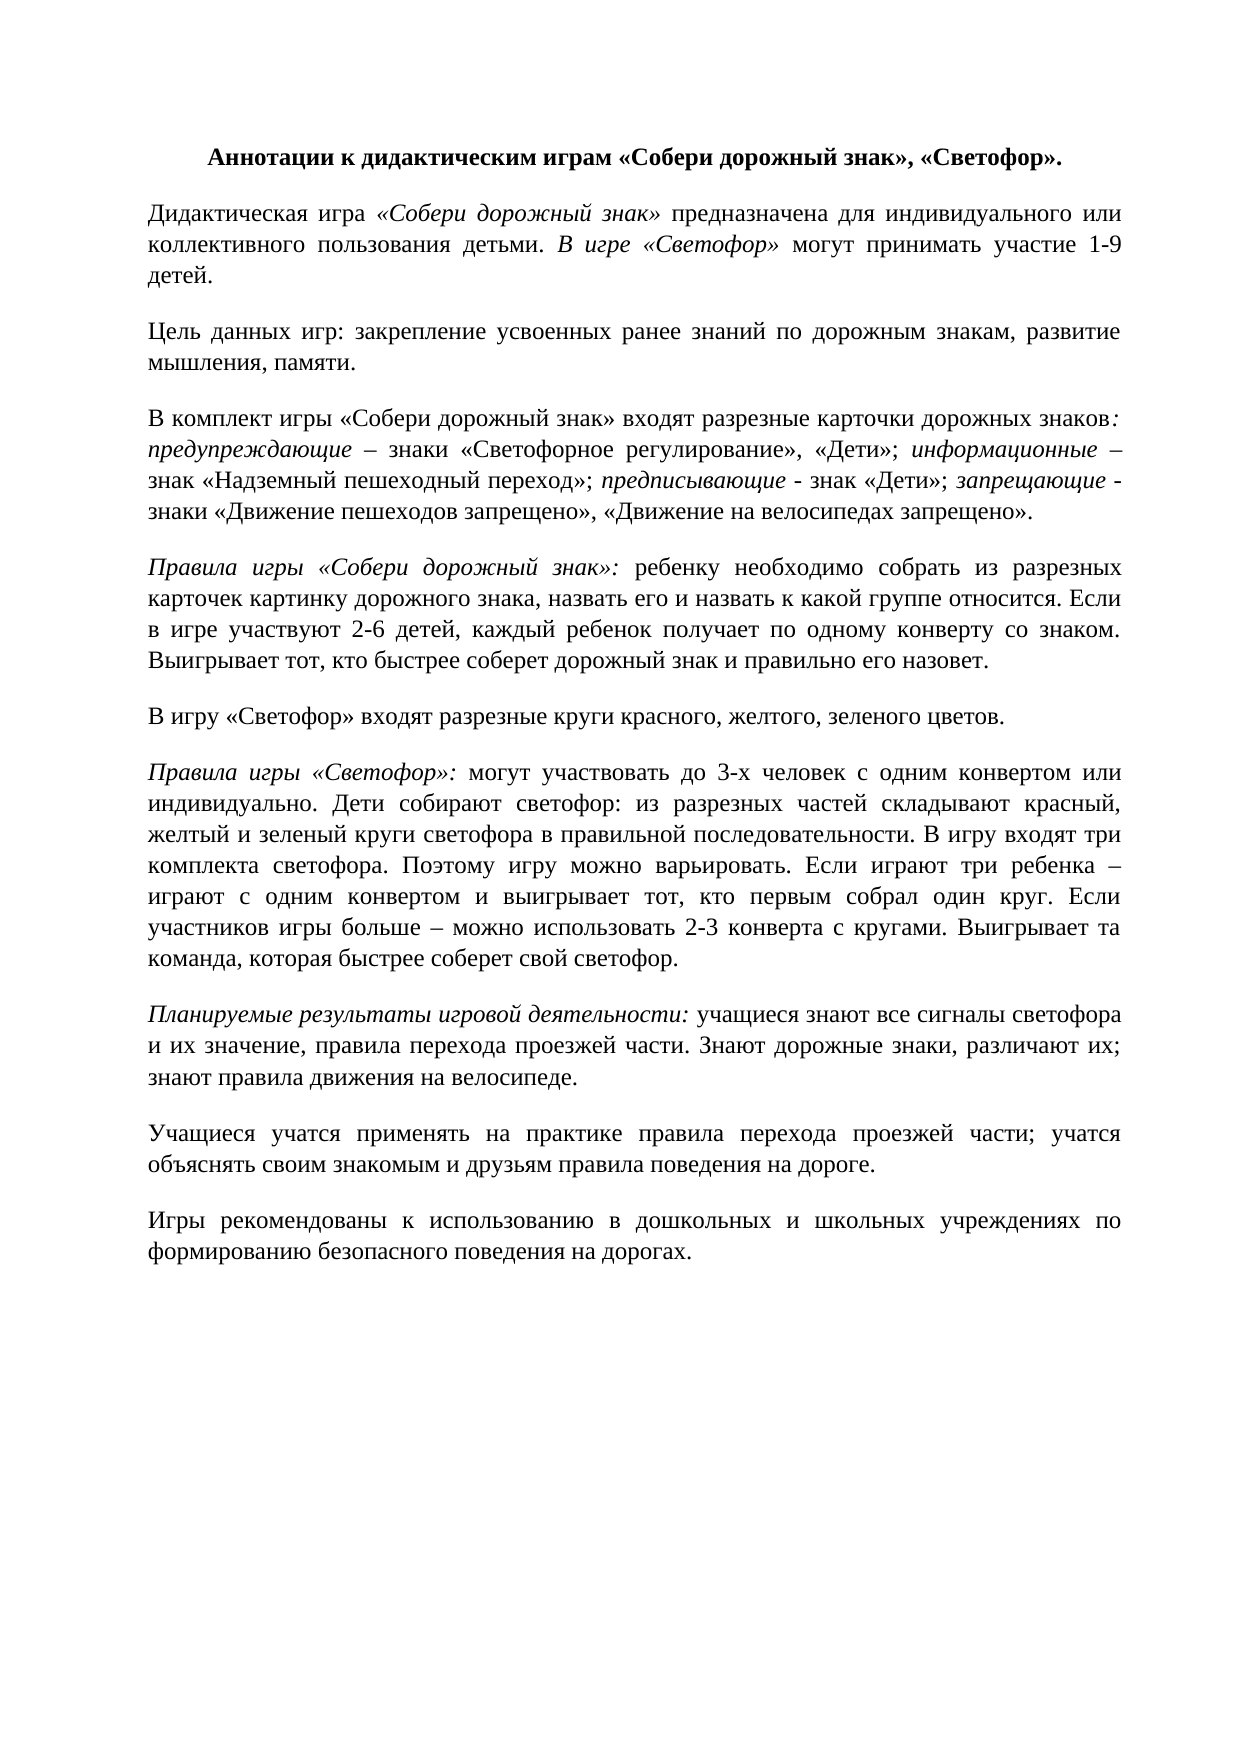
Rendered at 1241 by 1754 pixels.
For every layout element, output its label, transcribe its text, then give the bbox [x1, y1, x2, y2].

text Правила игры «Собери дорожный знак»: ребенку необходимо собрать из разрезных карточек картинку дорожного знака, назвать его и назвать к какой группе относится. Если в игре участвуют 2-6 детей, каждый ребенок получает по одному конверту со знаком. Выигрывает тот, кто быстрее соберет дорожный знак и правильно его назовет. [148, 552, 1122, 674]
text Дидактическая игра «Собери дорожный знак» предназначена для индивидуального или коллективного пользования детьми. В игре «Светофор» могут принимать участие 1-9 детей. [148, 198, 1122, 288]
text В игру «Светофор» входят разрезные круги красного, желтого, зеленого цветов. [148, 701, 1122, 730]
text Планируемые результаты игровой деятельности: учащиеся знают все сигналы светофора и их значение, правила перехода проезжей части. Знают дорожные знаки, различают их; знают правила движения на велосипеде. [148, 999, 1122, 1090]
text Учащиеся учатся применять на практике правила перехода проезжей части; учатся объяснять своим знакомым и друзьям правила поведения на дороге. [148, 1118, 1122, 1177]
text Цель данных игр: закрепление усвоенных ранее знаний по дорожным знакам, развитие мышления, памяти. [148, 316, 1122, 376]
text В комплект игры «Собери дорожный знак» входят разрезные карточки дорожных знаков: предупреждающие – знаки «Светофорное регулирование», «Дети»; информационные – знак «Надземный пешеходный переход»; предписывающие - знак «Дети»; запрещающие - знаки «Движение пешеходов запрещено», «Движение на велосипедах запрещено». [148, 403, 1122, 525]
text Аннотации к дидактическим играм «Собери дорожный знак», «Светофор». [148, 142, 1122, 170]
text Игры рекомендованы к использованию в дошкольных и школьных учреждениях по формированию безопасного поведения на дорогах. [148, 1205, 1122, 1264]
text Правила игры «Светофор»: могут участвовать до 3-х человек с одним конвертом или индивидуально. Дети собирают светофор: из разрезных частей складывают красный, желтый и зеленый круги светофора в правильной последовательности. В игру входят три комплекта светофора. Поэтому игру можно варьировать. Если играют три ребенка – играют с одним конвертом и выигрывает тот, кто первым собрал один круг. Если участников игры больше – можно использовать 2-3 конверта с кругами. Выигрывает та команда, которая быстрее соберет свой светофор. [148, 757, 1122, 972]
